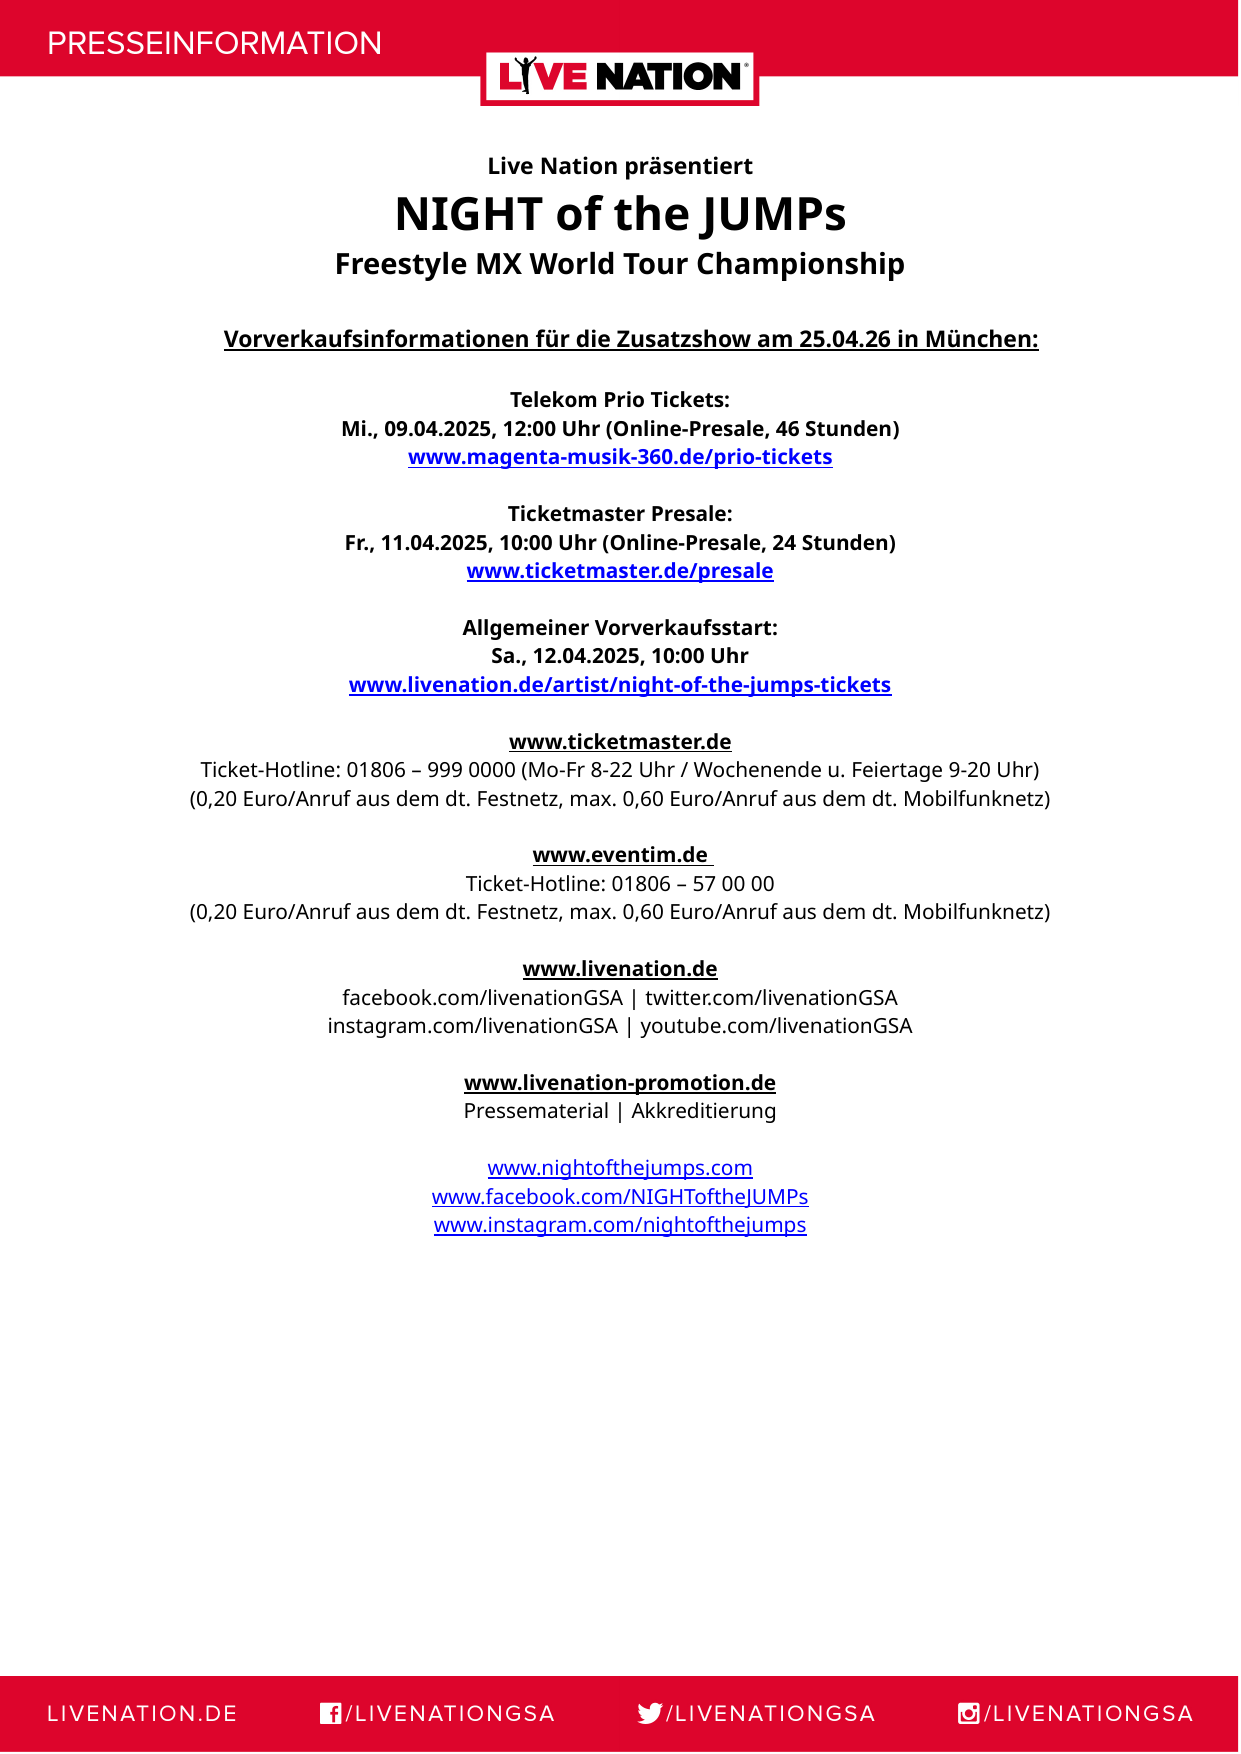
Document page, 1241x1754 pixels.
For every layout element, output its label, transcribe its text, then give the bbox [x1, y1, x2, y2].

text Freestyle MX World Tour Championship [150, 244, 1090, 283]
text www.livenation.de/artist/night-of-the-jumps-tickets [150, 670, 1090, 698]
text www.magenta-musik-360.de/prio-tickets [150, 442, 1090, 471]
text www.ticketmaster.de/presale [150, 556, 1090, 584]
subtitle Ticketmaster Presale: [150, 499, 1090, 528]
text Ticket-Hotline: 01806 – 57 00 00 [150, 869, 1090, 897]
subtitle Mi., 09.04.2025, 12:00 Uhr (Online-Presale, 46 Stunden) [150, 414, 1090, 442]
text (0,20 Euro/Anruf aus dem dt. Festnetz, max. 0,60 Euro/Anruf aus dem dt. Mobilfunknetz) [150, 784, 1090, 812]
text www.livenation.de facebook.com/livenationGSA | twitter.com/livenationGSA [150, 954, 1090, 1011]
text (0,20 Euro/Anruf aus dem dt. Festnetz, max. 0,60 Euro/Anruf aus dem dt. Mobilfunknetz) [150, 897, 1090, 926]
text Pressematerial | Akkreditierung [150, 1096, 1090, 1125]
text www.livenation-promotion.de [150, 1068, 1090, 1096]
subtitle Sa., 12.04.2025, 10:00 Uhr [150, 641, 1090, 670]
text www.eventim.de [150, 841, 1090, 869]
text instagram.com/livenationGSA | youtube.com/livenationGSA [150, 1011, 1090, 1039]
subtitle Fr., 11.04.2025, 10:00 Uhr (Online-Presale, 24 Stunden) [150, 528, 1090, 556]
picture [0, 1676, 1239, 1752]
subtitle Allgemeiner Vorverkaufsstart: [150, 613, 1090, 641]
picture [0, 0, 1239, 106]
text Live Nation präsentiert [150, 150, 1090, 181]
text www.nightofthejumps.com [150, 1153, 1090, 1182]
text NIGHT of the JUMPs [150, 181, 1090, 244]
text Ticket-Hotline: 01806 – 999 0000 (Mo-Fr 8-22 Uhr / Wochenende u. Feiertage 9-20 Uhr) [150, 755, 1090, 784]
text www.ticketmaster.de [150, 727, 1090, 755]
subtitle Telekom Prio Tickets: [150, 386, 1090, 414]
text Vorverkaufsinformationen für die Zusatzshow am 25.04.26 in München: [224, 323, 1090, 354]
text www.facebook.com/NIGHToftheJUMPs [150, 1182, 1090, 1210]
text www.instagram.com/nightofthejumps [150, 1210, 1090, 1239]
